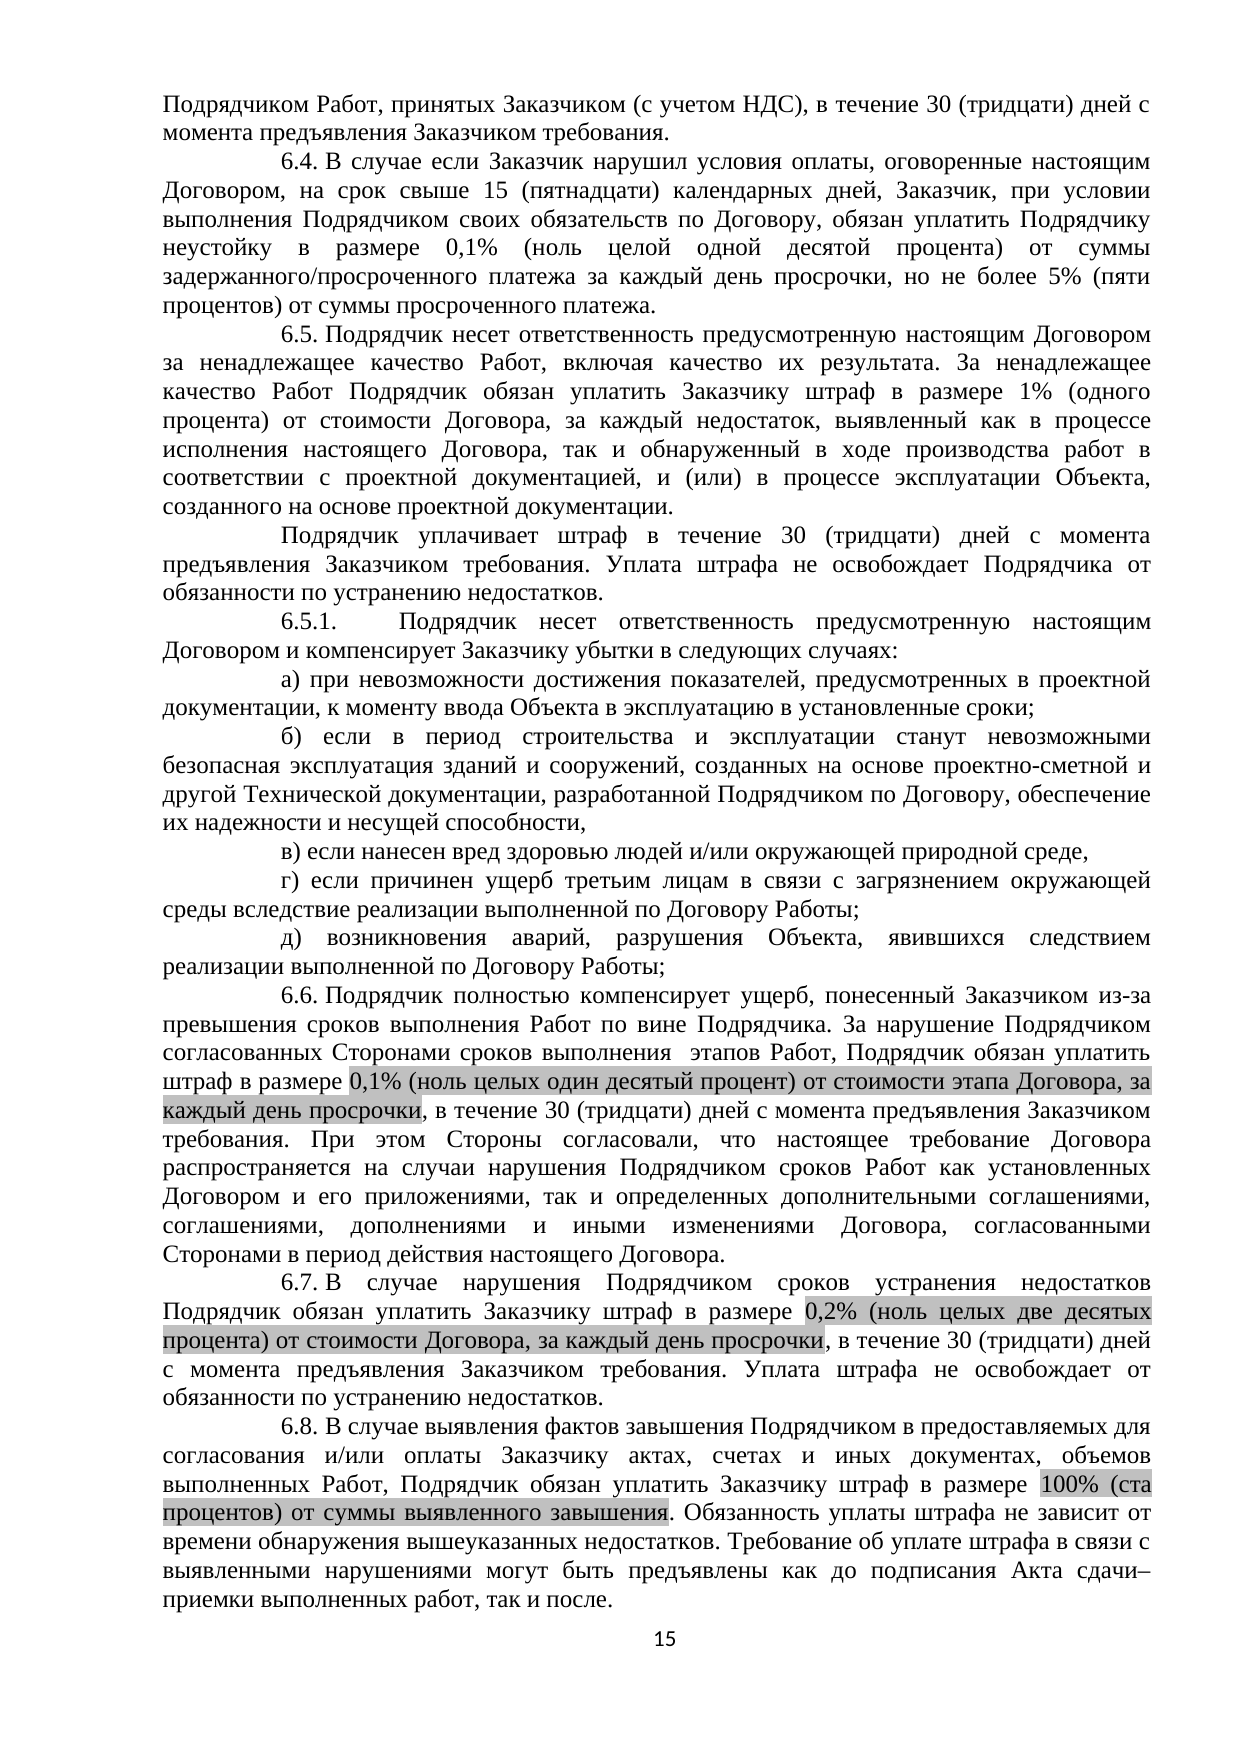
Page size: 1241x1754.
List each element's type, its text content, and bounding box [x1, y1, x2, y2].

text а) при невозможности достижения показателей, предусмотренных в проектной документации, к моменту ввода Объекта в эксплуатацию в установленные сроки; [162, 664, 1152, 721]
text г) если причинен ущерб третьим лицам в связи с загрязнением окружающей среды вследствие реализации выполненной по Договору Работы; [162, 865, 1152, 922]
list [162, 89, 1152, 146]
list Подрядчик несет ответственность предусмотренную настоящим Договором за ненадлежащее качество Работ, включая качество их результата. За ненадлежащее качество Работ Подрядчик обязан уплатить Заказчику штраф в размере 1% (одного процента) от стоимости Договора, за каждый недостаток, выявленный как в процессе исполнения настоящего Договора, так и обнаруженный в ходе производства работ в соответствии с проектной документацией, и (или) в процессе эксплуатации Объекта, созданного на основе проектной документации. [162, 319, 1152, 520]
list В случае нарушения Подрядчиком сроков устранения недостатков Подрядчик обязан уплатить Заказчику штраф в размере 0,2% (ноль целых две десятых процента) от стоимости Договора, за каждый день просрочки, в течение 30 (тридцати) дней с момента предъявления Заказчиком требования. Уплата штрафа не освобождает от обязанности по устранению недостатков. [162, 1267, 1152, 1347]
text в) если нанесен вред здоровью людей и/или окружающей природной среде, [162, 836, 1152, 865]
list В случае если Заказчик нарушил условия оплаты, оговоренные настоящим Договором, на срок свыше 15 (пятнадцати) календарных дней, Заказчик, при условии выполнения Подрядчиком своих обязательств по Договору, обязан уплатить Подрядчику неустойку в размере 0,1% (ноль целой одной десятой процента) от суммы задержанного/просроченного платежа за каждый день просрочки, но не более 5% (пяти процентов) от суммы просроченного платежа. [162, 146, 1152, 319]
text Подрядчик уплачивает штраф в течение 30 (тридцати) дней с момента предъявления Заказчиком требования. Уплата штрафа не освобождает Подрядчика от обязанности по устранению недостатков. [162, 520, 1152, 606]
list В случае выявления фактов завышения Подрядчиком в предоставляемых для согласования и/или оплаты Заказчику актах, счетах и иных документах, объемов выполненных Работ, Подрядчик обязан уплатить Заказчику штраф в размере 100% (ста процентов) от суммы выявленного завышения. Обязанность уплаты штрафа не зависит от времени обнаружения вышеуказанных недостатков. Требование об уплате штрафа в связи с выявленными нарушениями могут быть предъявлены как до подписания Акта сдачи– приемки выполненных работ, так и после. [162, 1411, 1152, 1612]
list Подрядчик полностью компенсирует ущерб, понесенный Заказчиком из-за превышения сроков выполнения Работ по вине Подрядчика. За нарушение Подрядчиком согласованных Сторонами сроков выполнения этапов Работ, Подрядчик обязан уплатить штраф в размере 0,1% (ноль целых один десятый процент) от стоимости этапа Договора, за каждый день просрочки, в течение 30 (тридцати) дней с момента предъявления Заказчиком требования. При этом Стороны согласовали, что настоящее требование Договора распространяется на случаи нарушения Подрядчиком сроков Работ как установленных Договором и его приложениями, так и определенных дополнительными соглашениями, соглашениями, дополнениями и иными изменениями Договора, согласованными Сторонами в период действия настоящего Договора. [162, 1095, 1152, 1267]
text д) возникновения аварий, разрушения Объекта, явившихся следствием реализации выполненной по Договору Работы; [162, 922, 1152, 980]
text б) если в период строительства и эксплуатации станут невозможными безопасная эксплуатация зданий и сооружений, созданных на основе проектно-сметной и другой Технической документации, разработанной Подрядчиком по Договору, обеспечение их надежности и несущей способности, [162, 721, 1152, 836]
list Подрядчик несет ответственность предусмотренную настоящим Договором и компенсирует Заказчику убытки в следующих случаях: [162, 606, 1152, 664]
list Подрядчик полностью компенсирует ущерб, понесенный Заказчиком из-за превышения сроков выполнения Работ по вине Подрядчика. За нарушение Подрядчиком согласованных Сторонами сроков выполнения этапов Работ, Подрядчик обязан уплатить штраф в размере 0,1% (ноль целых один десятый процент) от стоимости этапа Договора, за каждый день просрочки, в течение 30 (тридцати) дней с момента предъявления Заказчиком требования. При этом Стороны согласовали, что настоящее требование Договора распространяется на случаи нарушения Подрядчиком сроков Работ как установленных Договором и его приложениями, так и определенных дополнительными соглашениями, соглашениями, дополнениями и иными изменениями Договора, согласованными Сторонами в период действия настоящего Договора. [162, 980, 1152, 1117]
list В случае нарушения Подрядчиком сроков устранения недостатков Подрядчик обязан уплатить Заказчику штраф в размере 0,2% (ноль целых две десятых процента) от стоимости Договора, за каждый день просрочки, в течение 30 (тридцати) дней с момента предъявления Заказчиком требования. Уплата штрафа не освобождает от обязанности по устранению недостатков. [162, 1325, 1152, 1411]
